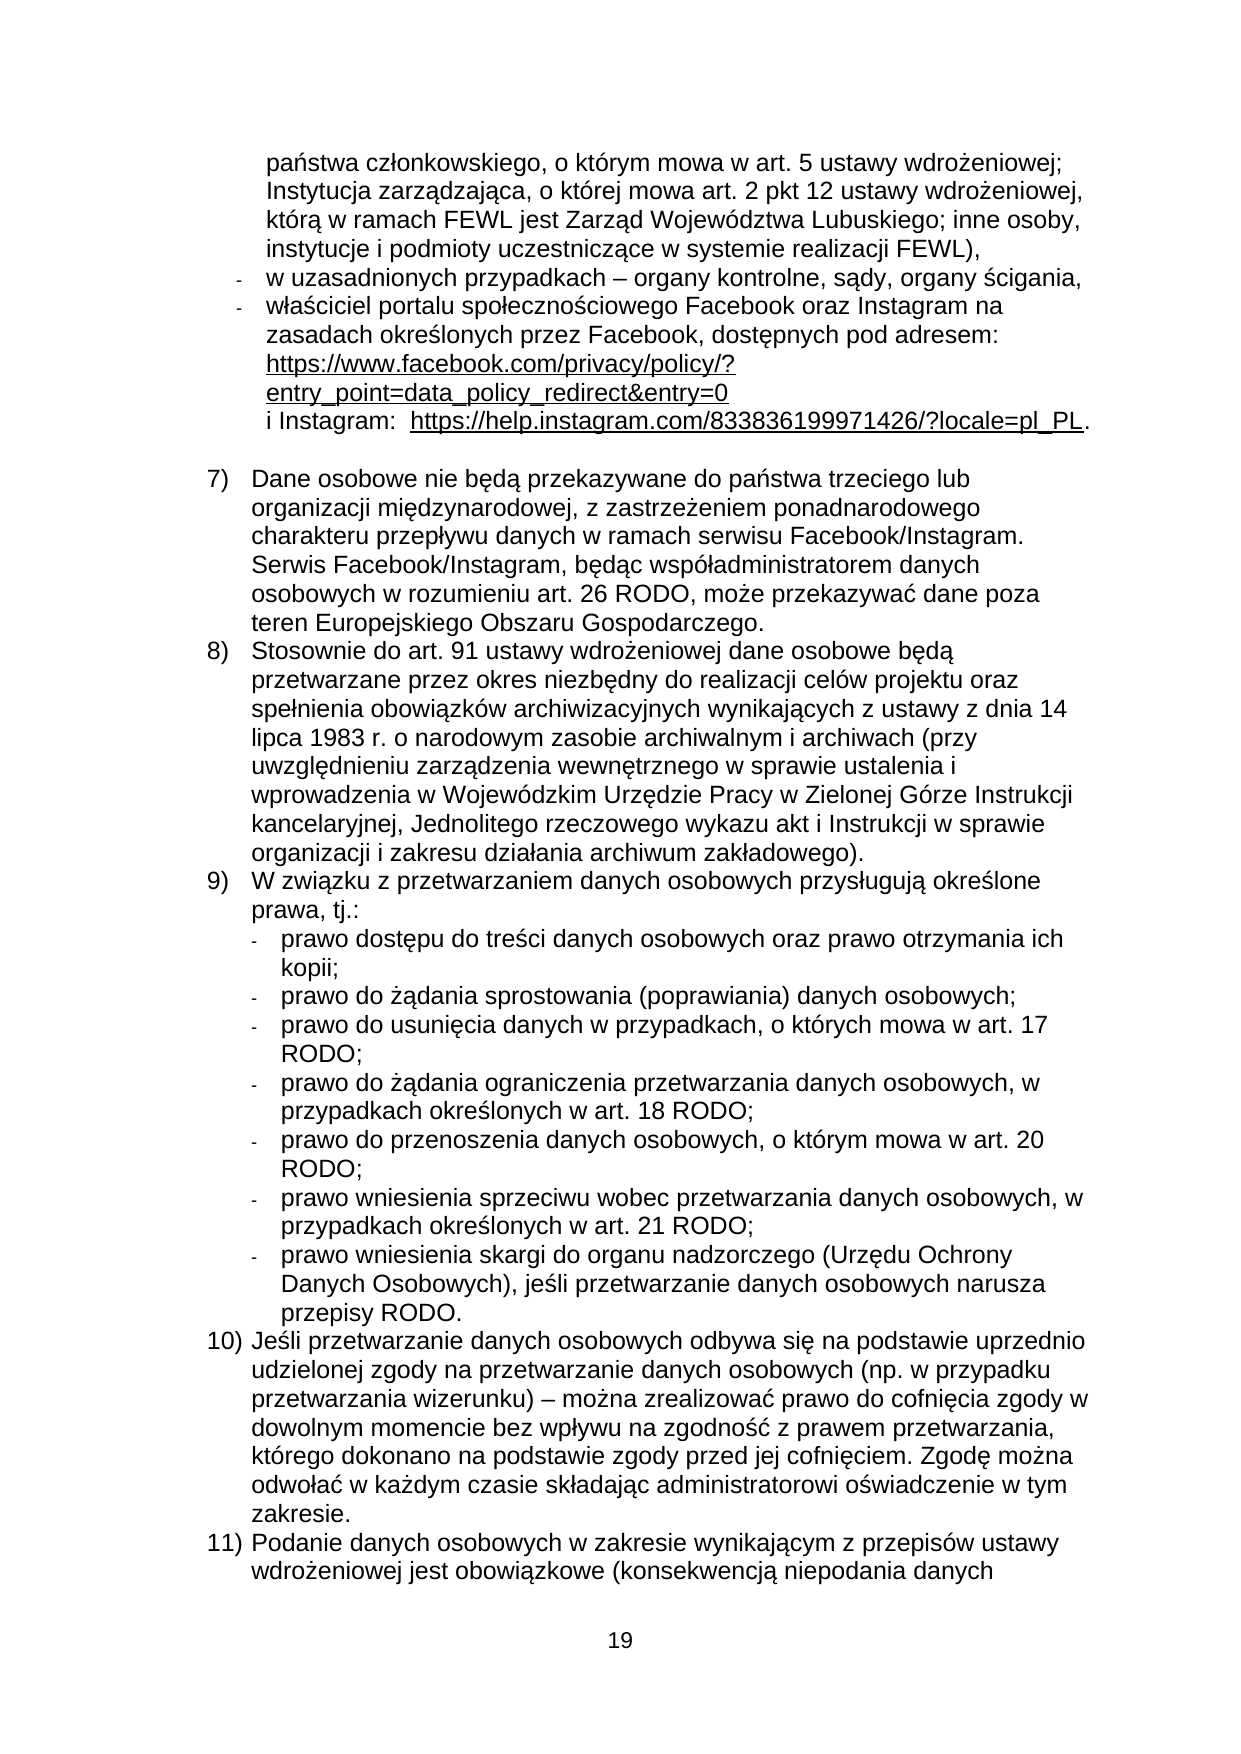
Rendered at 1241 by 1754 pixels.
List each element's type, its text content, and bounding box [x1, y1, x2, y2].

list właściciel portalu społecznościowego Facebook oraz Instagram na zasadach określonych przez Facebook, dostępnych pod adresem: https://www.facebook.com/privacy/policy/?entry_point=data_policy_redirect&entry=0 [236, 291, 1093, 406]
list W związku z przetwarzaniem danych osobowych przysługują określone prawa, tj.: [207, 866, 1093, 924]
list Dane osobowe nie będą przekazywane do państwa trzeciego lub organizacji międzynarodowej, z zastrzeżeniem ponadnarodowego charakteru przepływu danych w ramach serwisu Facebook/Instagram. Serwis Facebook/Instagram, będąc współadministratorem danych osobowych w rozumieniu art. 26 RODO, może przekazywać dane poza teren Europejskiego Obszaru Gospodarczego. [207, 464, 1093, 636]
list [207, 1528, 1093, 1585]
list Stosownie do art. 91 ustawy wdrożeniowej dane osobowe będą przetwarzane przez okres niezbędny do realizacji celów projektu oraz spełnienia obowiązków archiwizacyjnych wynikających z ustawy z dnia 14 lipca 1983 r. o narodowym zasobie archiwalnym i archiwach (przy uwzględnieniu zarządzenia wewnętrznego w sprawie ustalenia i wprowadzenia w Wojewódzkim Urzędzie Pracy w Zielonej Górze Instrukcji kancelaryjnej, Jednolitego rzeczowego wykazu akt i Instrukcji w sprawie organizacji i zakresu działania archiwum zakładowego). [207, 636, 1093, 866]
list prawo do żądania sprostowania (poprawiania) danych osobowych; [251, 981, 1093, 1010]
list i Instagram: https://help.instagram.com/833836199971426/?locale=pl_PL. [266, 406, 1093, 464]
list prawo do przenoszenia danych osobowych, o którym mowa w art. 20 RODO; [251, 1125, 1093, 1183]
list prawo do żądania ograniczenia przetwarzania danych osobowych, w przypadkach określonych w art. 18 RODO; [251, 1068, 1093, 1125]
list prawo dostępu do treści danych osobowych oraz prawo otrzymania ich kopii; [251, 924, 1093, 981]
list w uzasadnionych przypadkach – organy kontrolne, sądy, organy ścigania, [236, 263, 1093, 291]
list prawo do usunięcia danych w przypadkach, o których mowa w art. 17 RODO; [251, 1010, 1093, 1068]
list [236, 148, 1093, 263]
list Jeśli przetwarzanie danych osobowych odbywa się na podstawie uprzednio udzielonej zgody na przetwarzanie danych osobowych (np. w przypadku przetwarzania wizerunku) – można zrealizować prawo do cofnięcia zgody w dowolnym momencie bez wpływu na zgodność z prawem przetwarzania, którego dokonano na podstawie zgody przed jej cofnięciem. Zgodę można odwołać w każdym czasie składając administratorowi oświadczenie w tym zakresie. [207, 1326, 1093, 1528]
list prawo wniesienia skargi do organu nadzorczego (Urzędu Ochrony Danych Osobowych), jeśli przetwarzanie danych osobowych narusza przepisy RODO. [251, 1240, 1093, 1326]
list prawo wniesienia sprzeciwu wobec przetwarzania danych osobowych, w przypadkach określonych w art. 21 RODO; [251, 1183, 1093, 1240]
